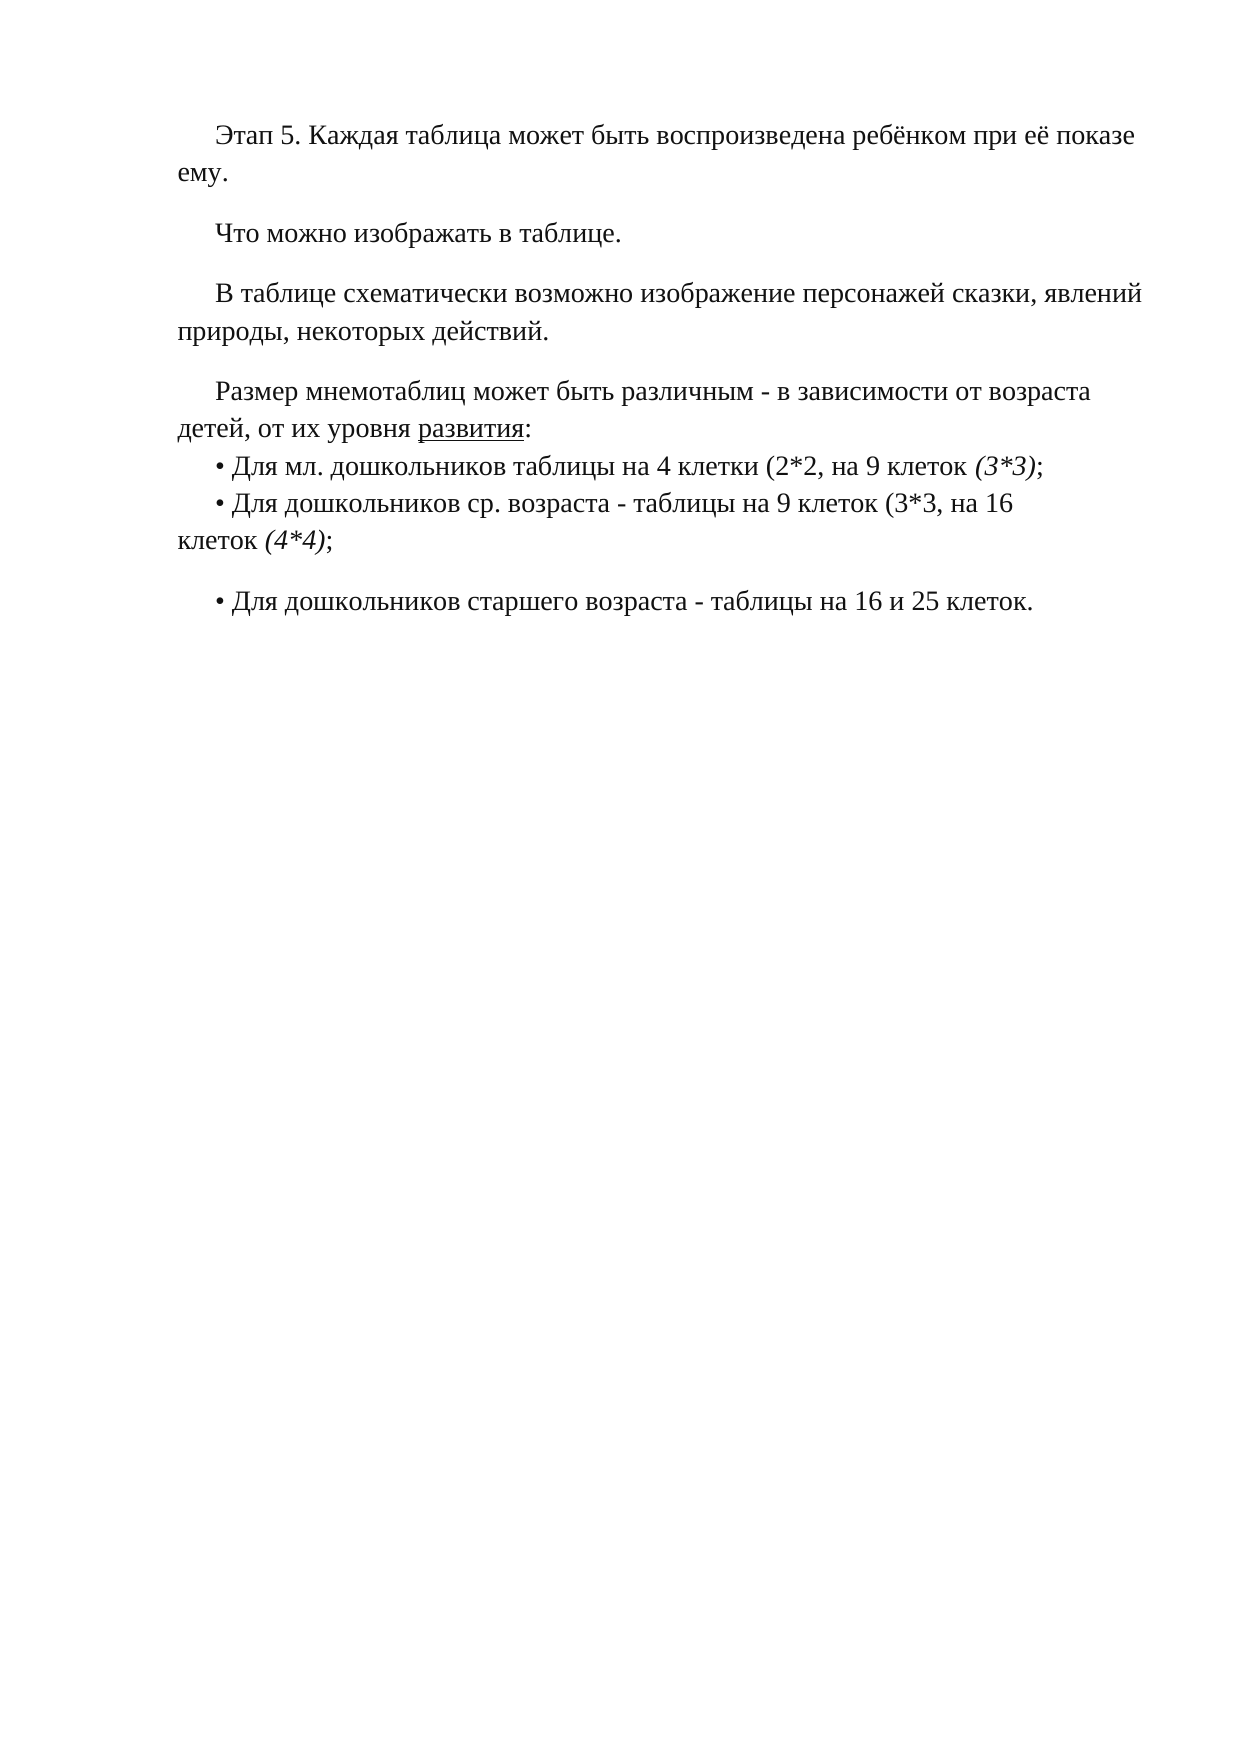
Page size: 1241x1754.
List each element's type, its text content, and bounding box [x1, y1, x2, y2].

text В таблице схематически возможно изображение персонажей сказки, явлений природы, некоторых действий. [177, 277, 1152, 346]
text • Для дошкольников ср. возраста - таблицы на 9 клеток (3*3, на 16 клеток (4*4); [177, 486, 1152, 556]
text • Для дошкольников старшего возраста - таблицы на 16 и 25 клеток. [177, 584, 1152, 616]
text Размер мнемотаблиц может быть различным - в зависимости от возраста детей, от их уровня развития: [177, 374, 1152, 444]
text • Для мл. дошкольников таблицы на 4 клетки (2*2, на 9 клеток (3*3); [177, 449, 1152, 481]
text Этап 5. Каждая таблица может быть воспроизведена ребёнком при её показе ему. [177, 118, 1152, 188]
text Что можно изображать в таблице. [177, 216, 1152, 248]
